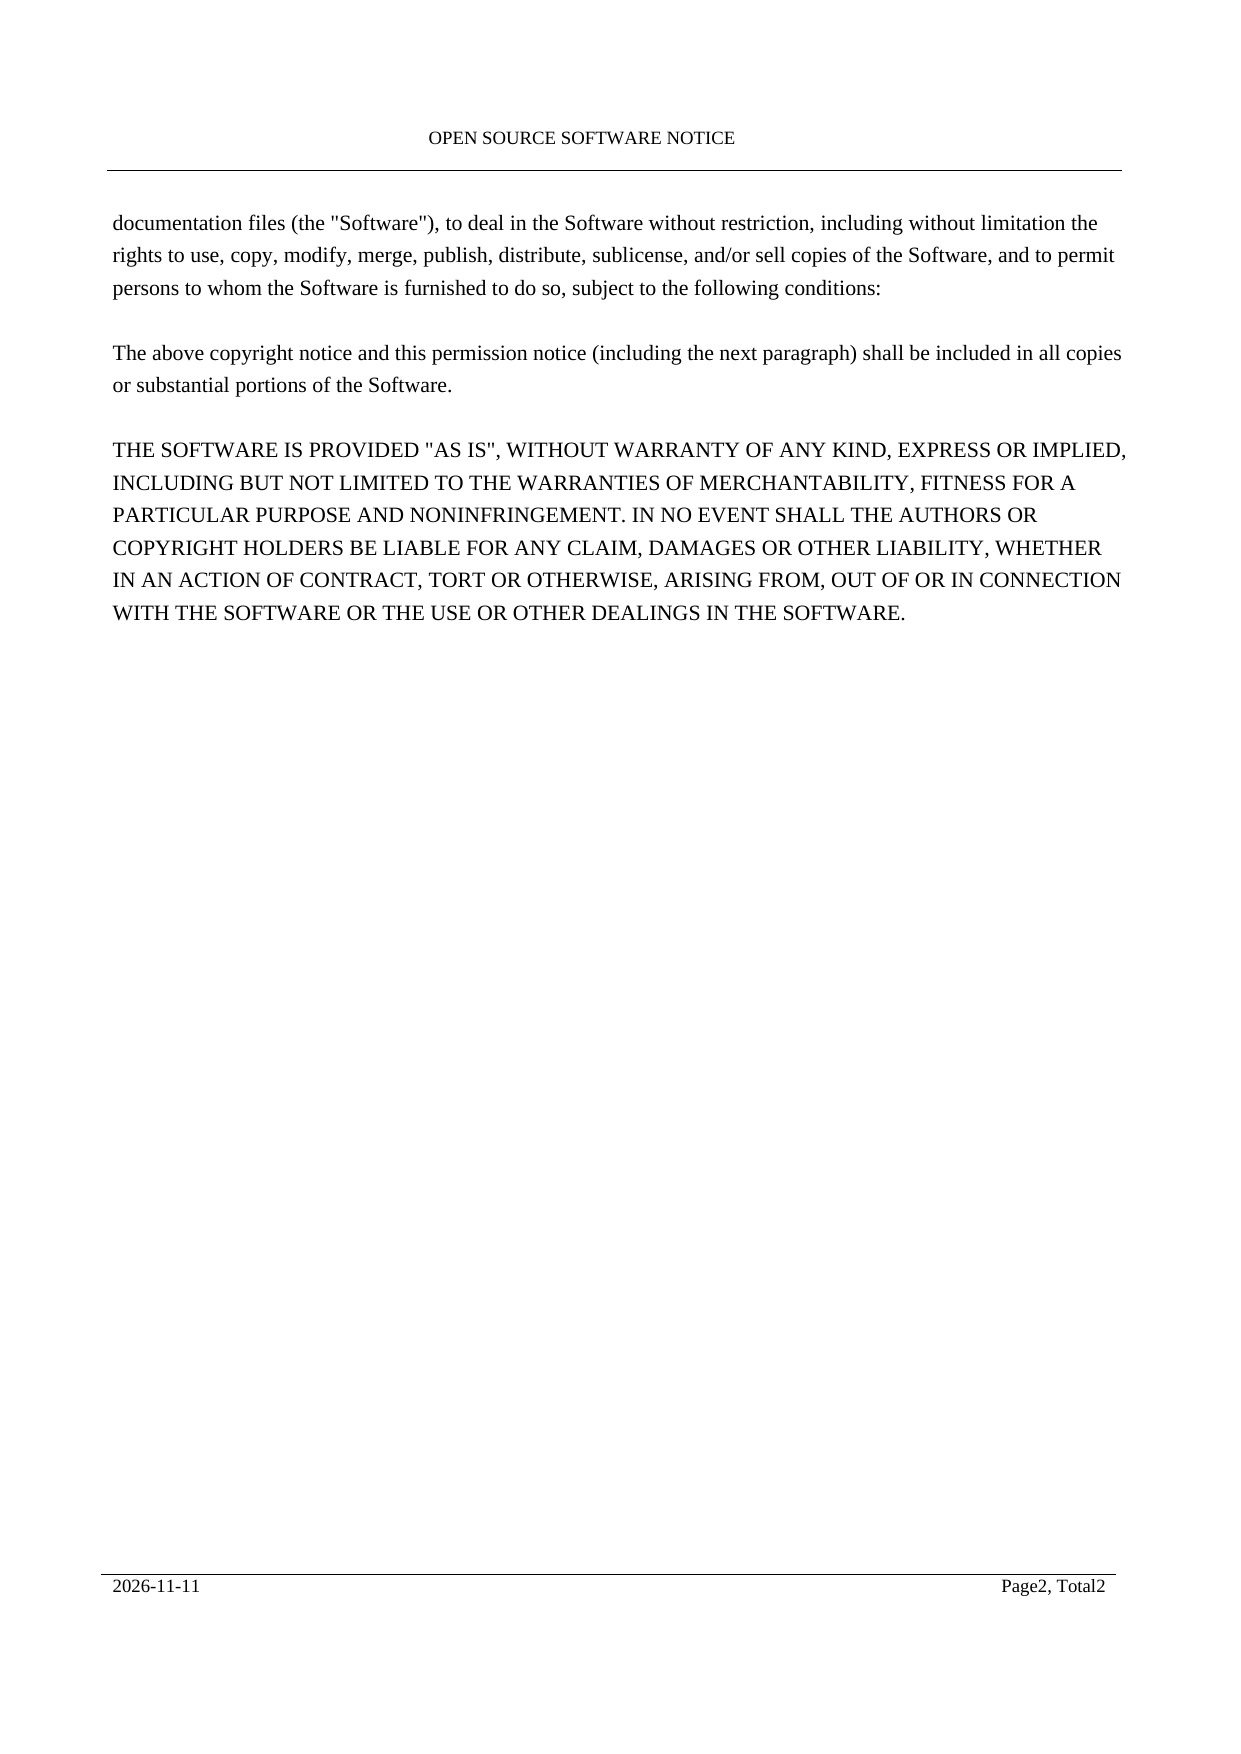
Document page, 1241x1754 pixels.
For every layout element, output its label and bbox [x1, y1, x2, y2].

text [112, 206, 1128, 629]
